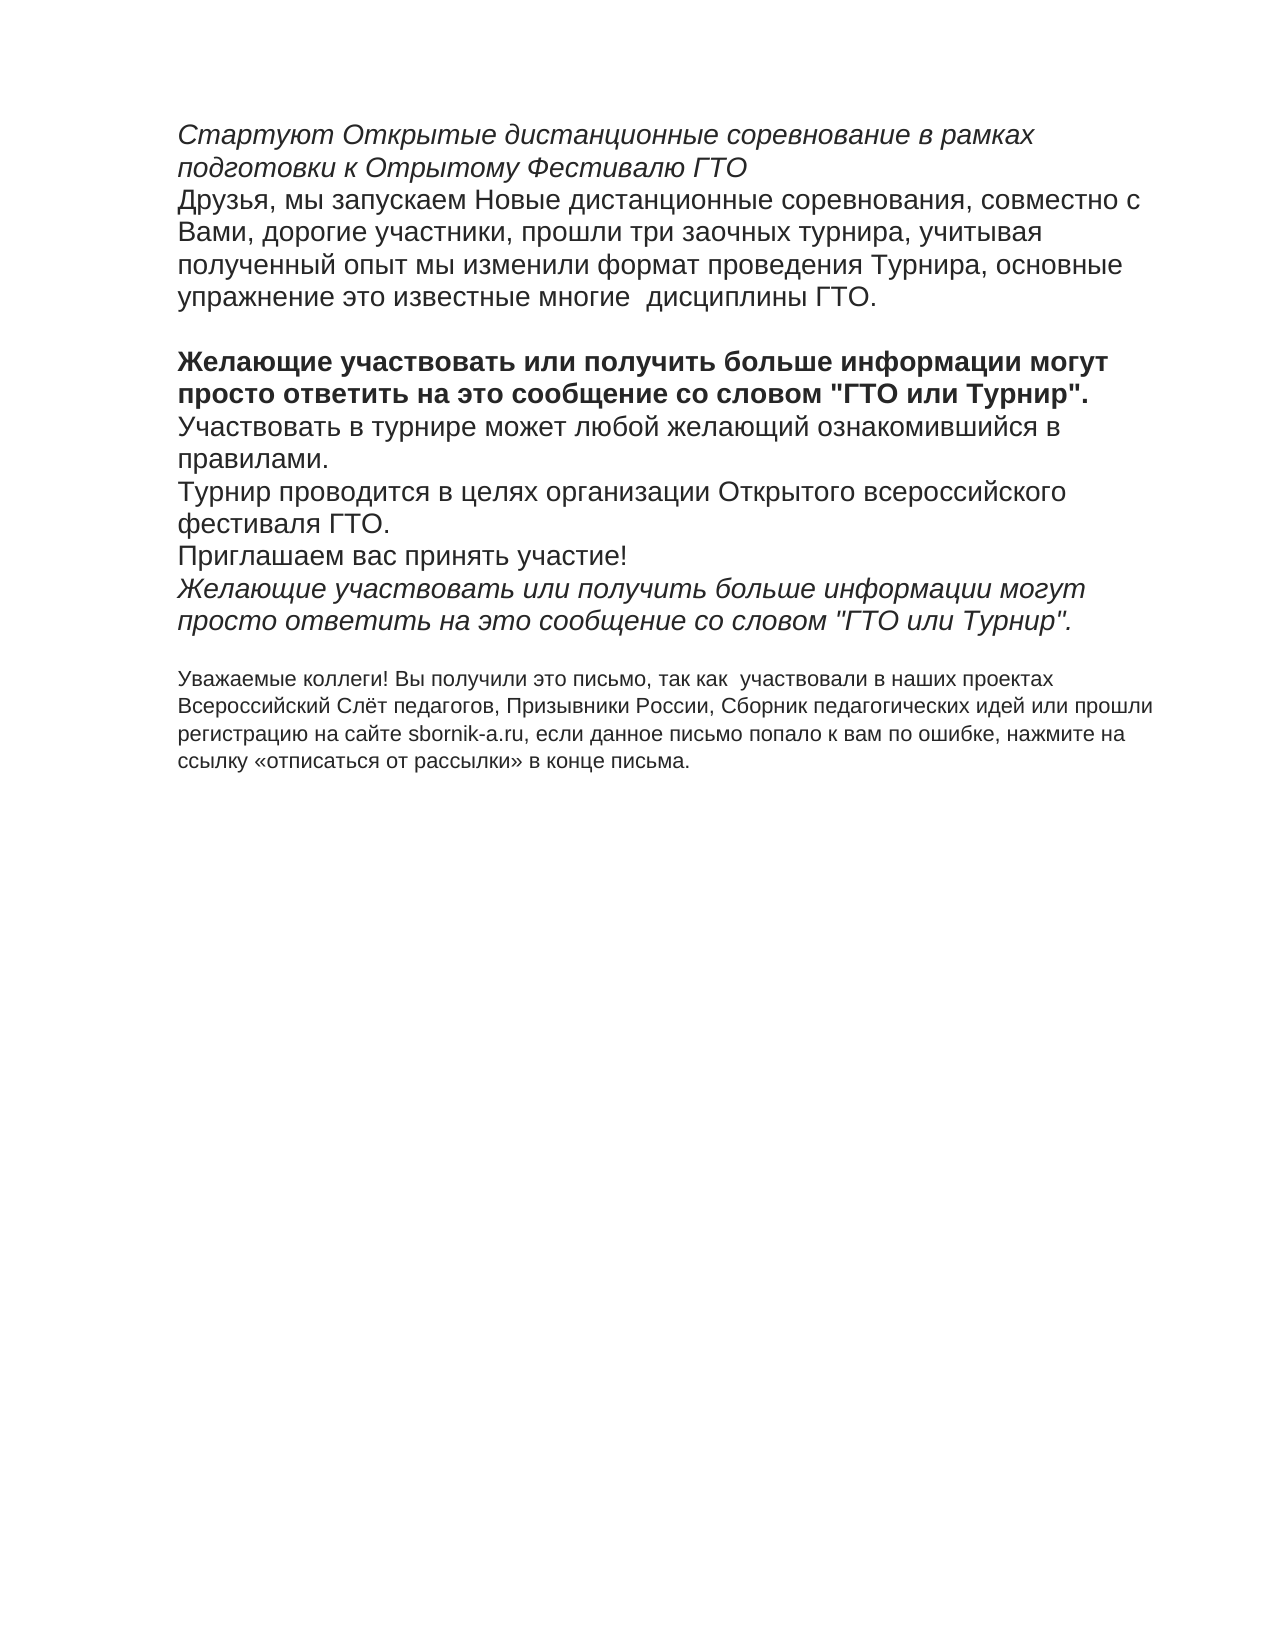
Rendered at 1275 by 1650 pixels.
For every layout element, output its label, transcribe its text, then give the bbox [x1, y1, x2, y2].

text Приглашаем вас принять участие! [177, 539, 1186, 572]
text Желающие участвовать или получить больше информации могут просто ответить на это сообщение со словом "ГТО или Турнир". [177, 572, 1186, 636]
text Турнир проводится в целях организации Открытого всероссийского фестиваля ГТО. [177, 474, 1186, 539]
text Уважаемые коллеги! Вы получили это письмо, так как участвовали в наших проектах Всероссийский Слёт педагогов, Призывники России, Сборник педагогических идей или прошли регистрацию на сайте sbornik-a.ru, если данное письмо попало к вам по ошибке, нажмите на ссылку «отписаться от рассылки» в конце письма. [177, 636, 1186, 773]
text Участвовать в турнире может любой желающий ознакомившийся в правилами. [177, 410, 1186, 474]
text Стартуют Открытые дистанционные соревнование в рамках подготовки к Отрытому Фестивалю ГТО [177, 118, 1186, 183]
text Друзья, мы запускаем Новые дистанционные соревнования, совместно с Вами, дорогие участники, прошли три заочных турнира, учитывая полученный опыт мы изменили формат проведения Турнира, основные упражнение это известные многие дисциплины ГТО. Желающие участвовать или получить больше информации могут просто ответить на это сообщение со словом "ГТО или Турнир". [177, 183, 1186, 410]
